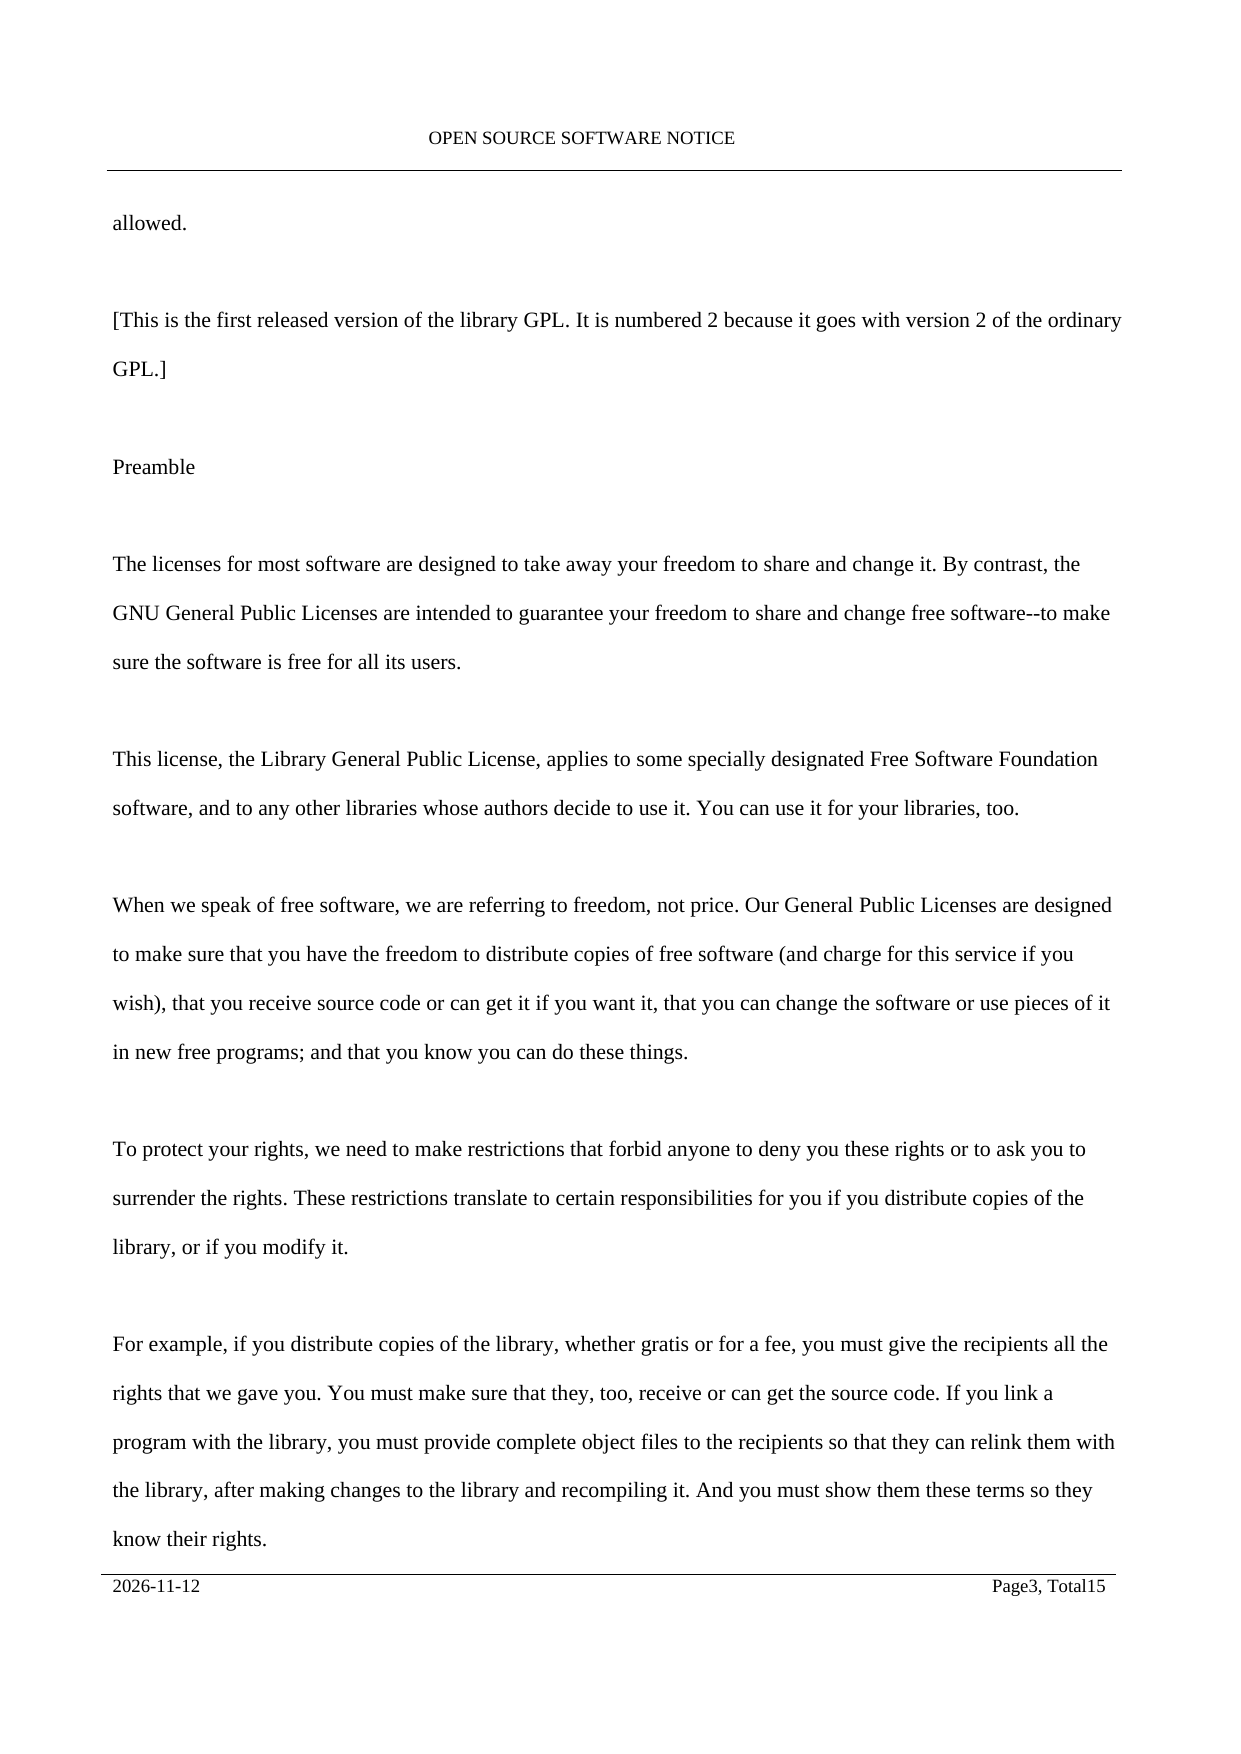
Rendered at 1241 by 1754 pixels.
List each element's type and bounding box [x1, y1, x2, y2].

text [112, 206, 1128, 1555]
